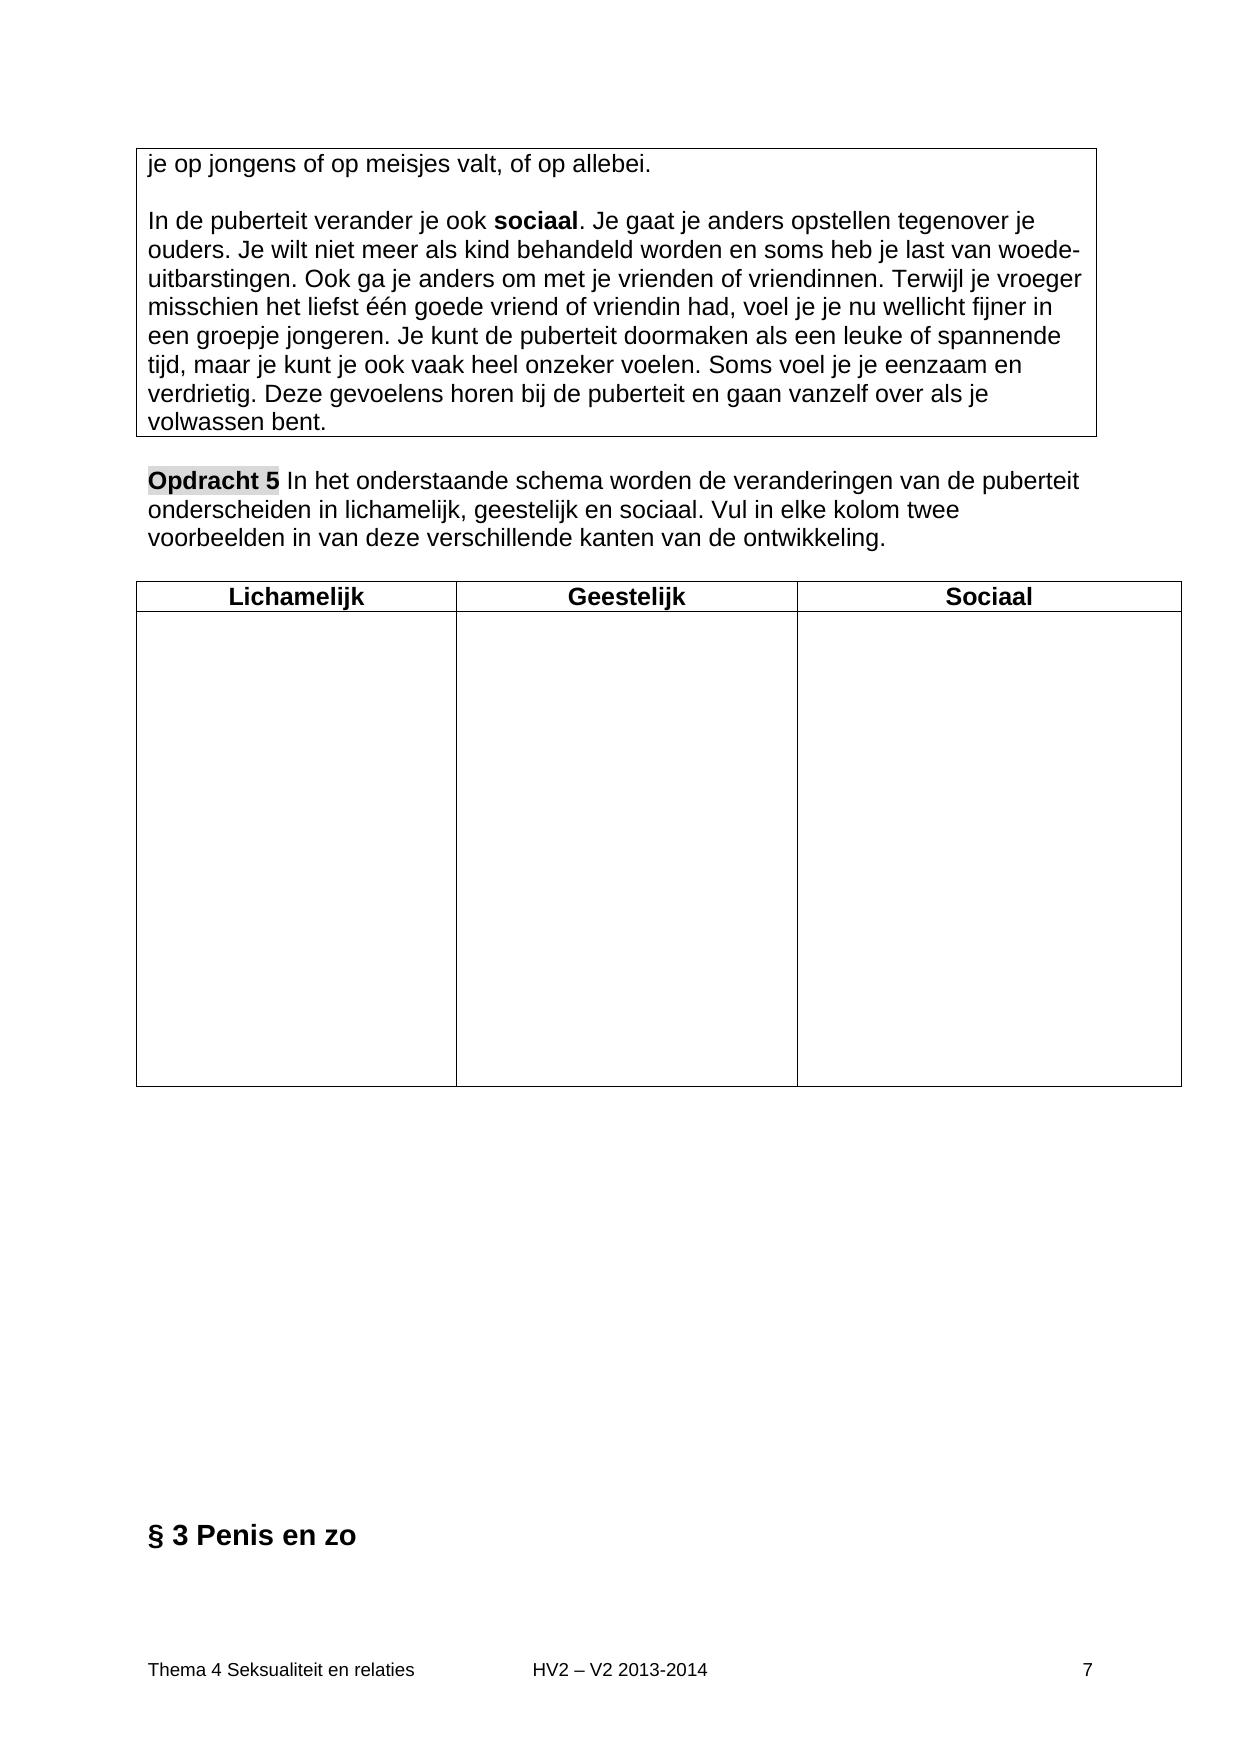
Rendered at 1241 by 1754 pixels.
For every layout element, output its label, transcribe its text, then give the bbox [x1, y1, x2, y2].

table_header Geestelijk [457, 582, 797, 611]
table_cell [457, 612, 797, 1086]
text Opdracht 5 In het onderstaande schema worden de veranderingen van de puberteit onderscheiden in lichamelijk, geestelijk en sociaal. Vul in elke kolom twee voorbeelden in van deze verschillende kanten van de ontwikkeling. [148, 466, 1093, 552]
table_cell [798, 612, 1181, 1086]
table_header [137, 149, 1096, 436]
text § 3 Penis en zo [148, 1518, 1093, 1552]
table_header Sociaal [798, 582, 1181, 611]
table_cell [137, 612, 456, 1086]
table_header Lichamelijk [137, 582, 456, 611]
